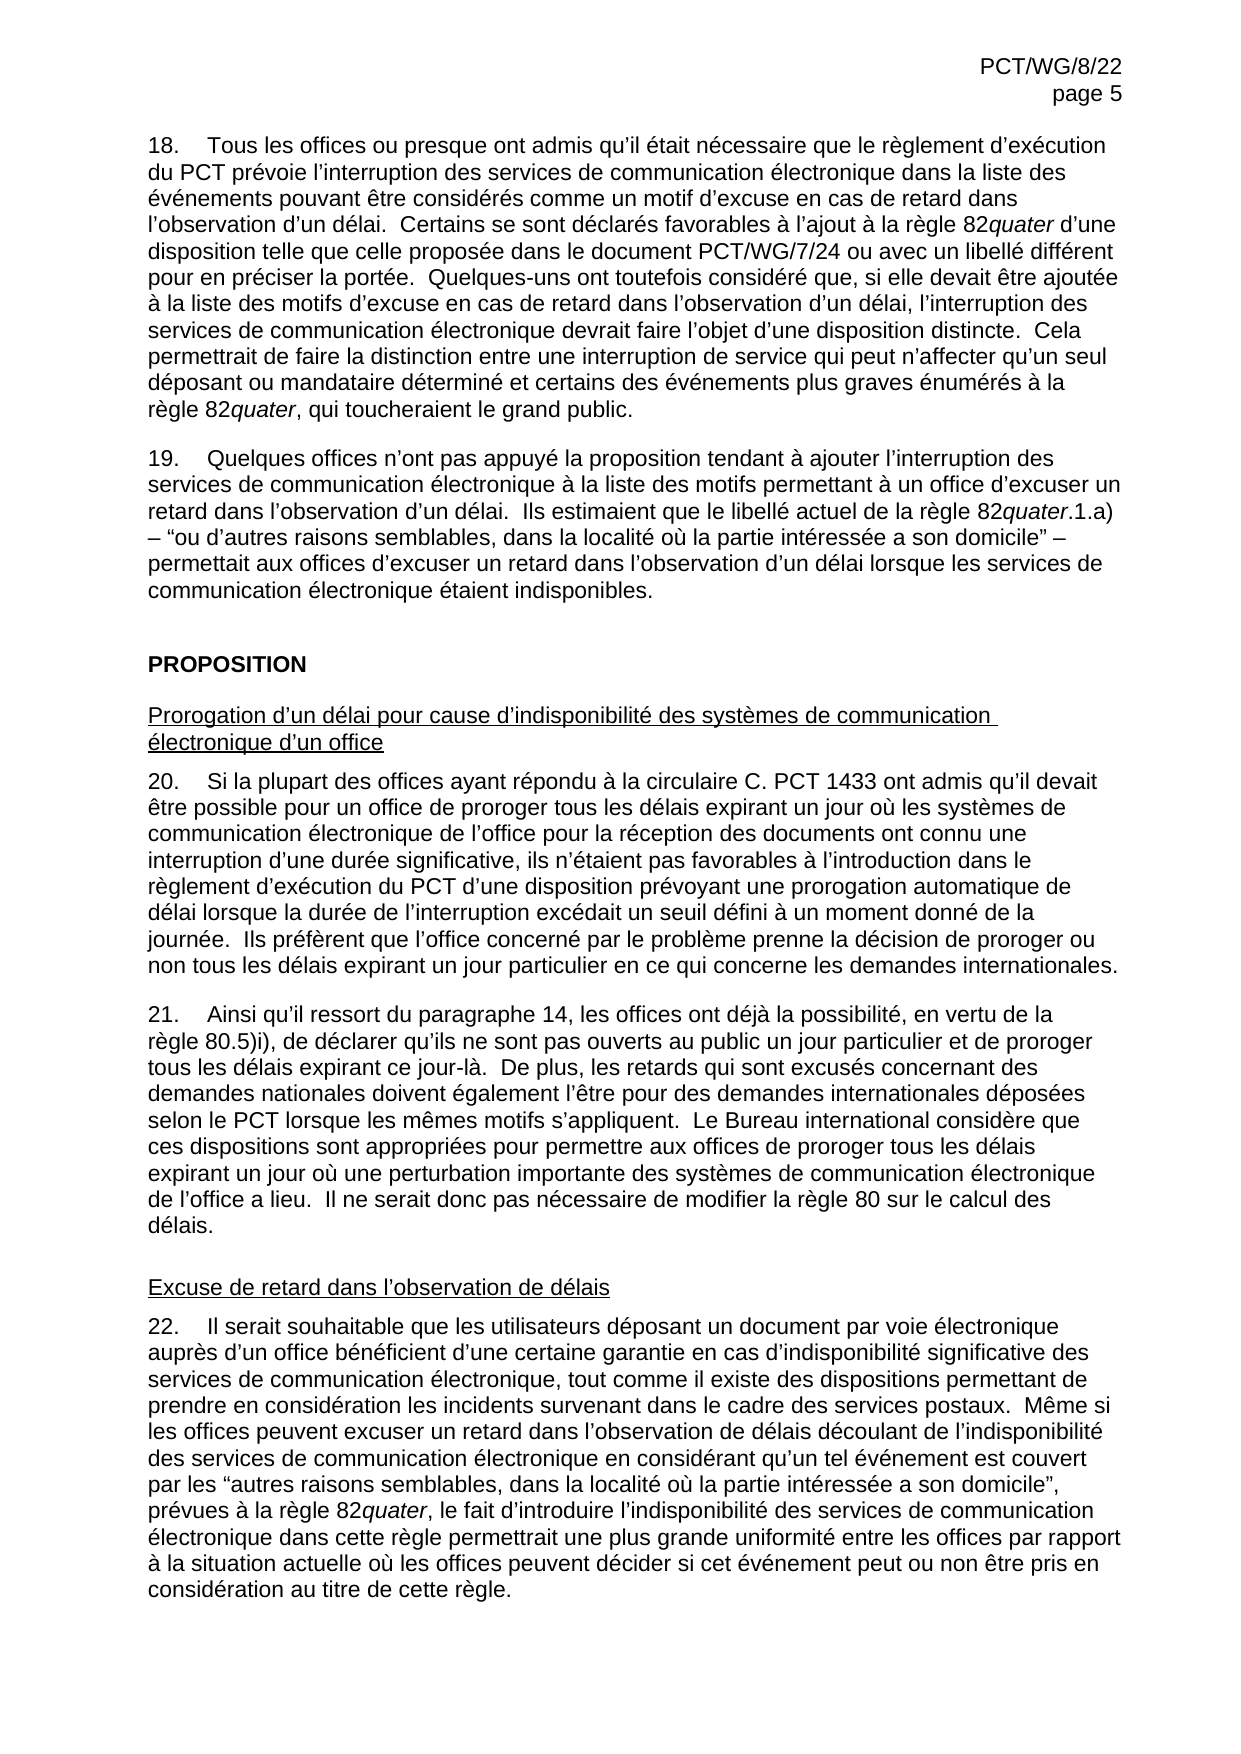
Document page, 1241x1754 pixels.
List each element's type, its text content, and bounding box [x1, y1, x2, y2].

text Tous les offices ou presque ont admis qu’il était nécessaire que le règlement d’exécution du PCT prévoie l’interruption des services de communication électronique dans la liste des événements pouvant être considérés comme un motif d’excuse en cas de retard dans l’observation d’un délai. Certains se sont déclarés favorables à l’ajout à la règle 82quater d’une disposition telle que celle proposée dans le document PCT/WG/7/24 ou avec un libellé différent pour en préciser la portée. Quelques-uns ont toutefois considéré que, si elle devait être ajoutée à la liste des motifs d’excuse en cas de retard dans l’observation d’un délai, l’interruption des services de communication électronique devrait faire l’objet d’une disposition distincte. Cela permettrait de faire la distinction entre une interruption de service qui peut n’affecter qu’un seul déposant ou mandataire déterminé et certains des événements plus graves énumérés à la règle 82quater, qui toucheraient le grand public. [148, 132, 1122, 422]
text Quelques offices n’ont pas appuyé la proposition tendant à ajouter l’interruption des services de communication électronique à la liste des motifs permettant à un office d’excuser un retard dans l’observation d’un délai. Ils estimaient que le libellé actuel de la règle 82quater.1.a) – “ou d’autres raisons semblables, dans la localité où la partie intéressée a son domicile” – permettait aux offices d’excuser un retard dans l’observation d’un délai lorsque les services de communication électronique étaient indisponibles. [148, 445, 1122, 603]
text Si la plupart des offices ayant répondu à la circulaire C. PCT 1433 ont admis qu’il devait être possible pour un office de proroger tous les délais expirant un jour où les systèmes de communication électronique de l’office pour la réception des documents ont connu une interruption d’une durée significative, ils n’étaient pas favorables à l’introduction dans le règlement d’exécution du PCT d’une disposition prévoyant une prorogation automatique de délai lorsque la durée de l’interruption excédait un seuil défini à un moment donné de la journée. Ils préfèrent que l’office concerné par le problème prenne la décision de proroger ou non tous les délais expirant un jour particulier en ce qui concerne les demandes internationales. [148, 768, 1122, 978]
text Ainsi qu’il ressort du paragraphe 14, les offices ont déjà la possibilité, en vertu de la règle 80.5)i), de déclarer qu’ils ne sont pas ouverts au public un jour particulier et de proroger tous les délais expirant ce jour-là. De plus, les retards qui sont excusés concernant des demandes nationales doivent également l’être pour des demandes internationales déposées selon le PCT lorsque les mêmes motifs s’appliquent. Le Bureau international considère que ces dispositions sont appropriées pour permettre aux offices de proroger tous les délais expirant un jour où une perturbation importante des systèmes de communication électronique de l’office a lieu. Il ne serait donc pas nécessaire de modifier la règle 80 sur le calcul des délais. [148, 1001, 1122, 1238]
text Il serait souhaitable que les utilisateurs déposant un document par voie électronique auprès d’un office bénéficient d’une certaine garantie en cas d’indisponibilité significative des services de communication électronique, tout comme il existe des dispositions permettant de prendre en considération les incidents survenant dans le cadre des services postaux. Même si les offices peuvent excuser un retard dans l’observation de délais découlant de l’indisponibilité des services de communication électronique en considérant qu’un tel événement est couvert par les “autres raisons semblables, dans la localité où la partie intéressée a son domicile”, prévues à la règle 82quater, le fait d’introduire l’indisponibilité des services de communication électronique dans cette règle permettrait une plus grande uniformité entre les offices par rapport à la situation actuelle où les offices peuvent décider si cet événement peut ou non être pris en considération au titre de cette règle. [148, 1313, 1122, 1603]
subtitle Prorogation d’un délai pour cause d’indisponibilité des systèmes de communication électronique d’un office [148, 702, 1122, 755]
subtitle Proposition [148, 651, 1122, 677]
subtitle Excuse de retard dans l’observation de délais [148, 1274, 1122, 1300]
